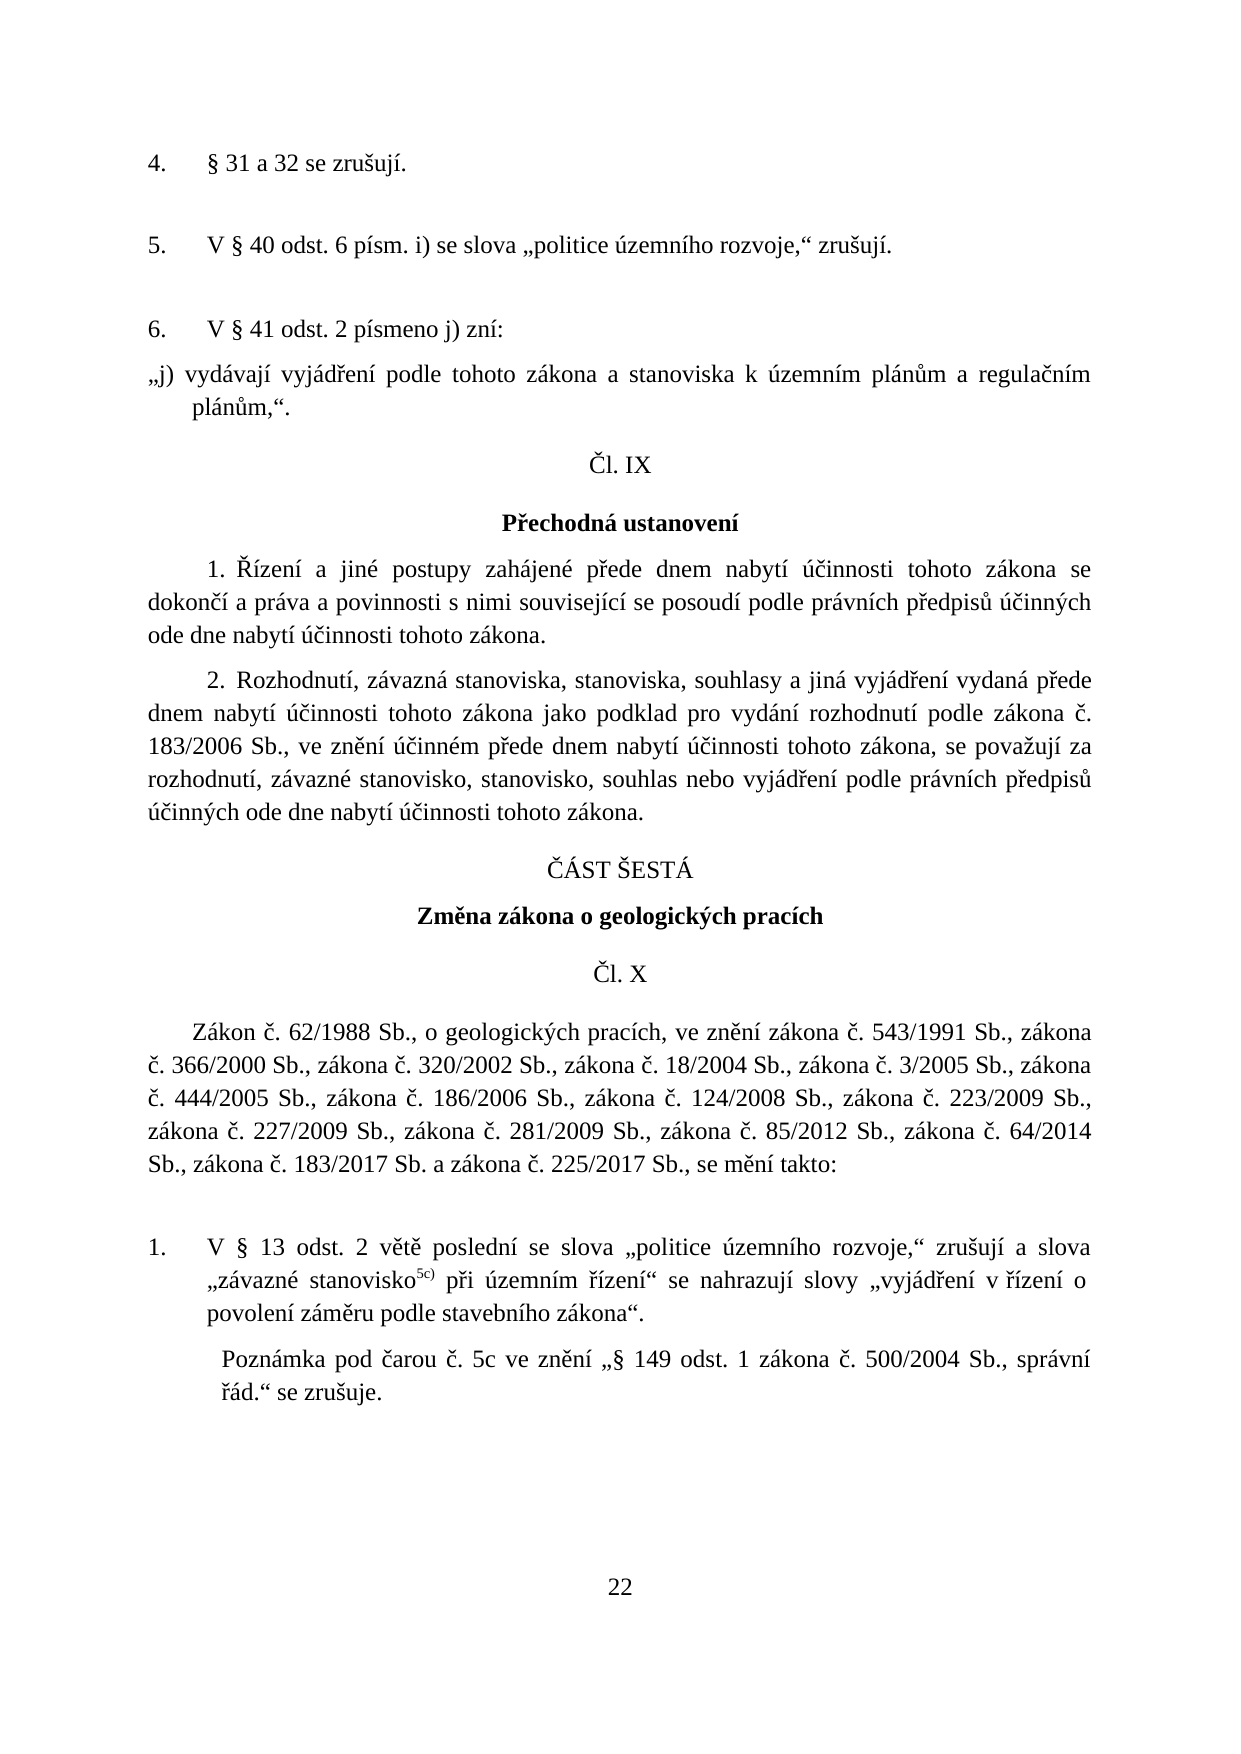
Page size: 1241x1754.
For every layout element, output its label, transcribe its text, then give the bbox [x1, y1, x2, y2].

text Přechodná ustanovení [148, 508, 1093, 537]
text „j) vydávají vyjádření podle tohoto zákona a stanoviska k územním plánům a regulačním plánům,“. [148, 359, 1093, 421]
text Poznámka pod čarou č. 5c ve znění „§ 149 odst. 1 zákona č. 500/2004 Sb., správní řád.“ se zrušuje. [221, 1344, 1093, 1405]
text V § 41 odst. 2 písmeno j) zní: [148, 314, 1093, 342]
list Rozhodnutí, závazná stanoviska, stanoviska, souhlasy a jiná vyjádření vydaná přede dnem nabytí účinnosti tohoto zákona jako podklad pro vydání rozhodnutí podle zákona č. 183/2006 Sb., ve znění účinném přede dnem nabytí účinnosti tohoto zákona, se považují za rozhodnutí, závazné stanovisko, stanovisko, souhlas nebo vyjádření podle právních předpisů účinných ode dne nabytí účinnosti tohoto zákona. [148, 665, 1093, 826]
text Čl. IX [148, 450, 1093, 479]
list Řízení a jiné postupy zahájené přede dnem nabytí účinnosti tohoto zákona se dokončí a práva a povinnosti s nimi související se posoudí podle právních předpisů účinných ode dne nabytí účinnosti tohoto zákona. [148, 554, 1093, 648]
text V § 40 odst. 6 písm. i) se slova „politice územního rozvoje,“ zrušují. [148, 231, 1093, 259]
list V § 13 odst. 2 větě poslední se slova „politice územního rozvoje,“ zrušují a slova „závazné stanovisko5c) při územním řízení“ se nahrazují slovy „vyjádření v řízení o povolení záměru podle stavebního zákona“. [148, 1232, 1093, 1327]
text Zákon č. 62/1988 Sb., o geologických pracích, ve znění zákona č. 543/1991 Sb., zákona č. 366/2000 Sb., zákona č. 320/2002 Sb., zákona č. 18/2004 Sb., zákona č. 3/2005 Sb., zákona č. 444/2005 Sb., zákona č. 186/2006 Sb., zákona č. 124/2008 Sb., zákona č. 223/2009 Sb., zákona č. 227/2009 Sb., zákona č. 281/2009 Sb., zákona č. 85/2012 Sb., zákona č. 64/2014 Sb., zákona č. 183/2017 Sb. a zákona č. 225/2017 Sb., se mění takto: [148, 1017, 1093, 1178]
text Čl. X [148, 959, 1093, 988]
text § 31 a 32 se zrušují. [148, 148, 1093, 176]
text ČÁST ŠESTÁ [148, 855, 1093, 884]
text Změna zákona o geologických pracích [148, 901, 1093, 930]
